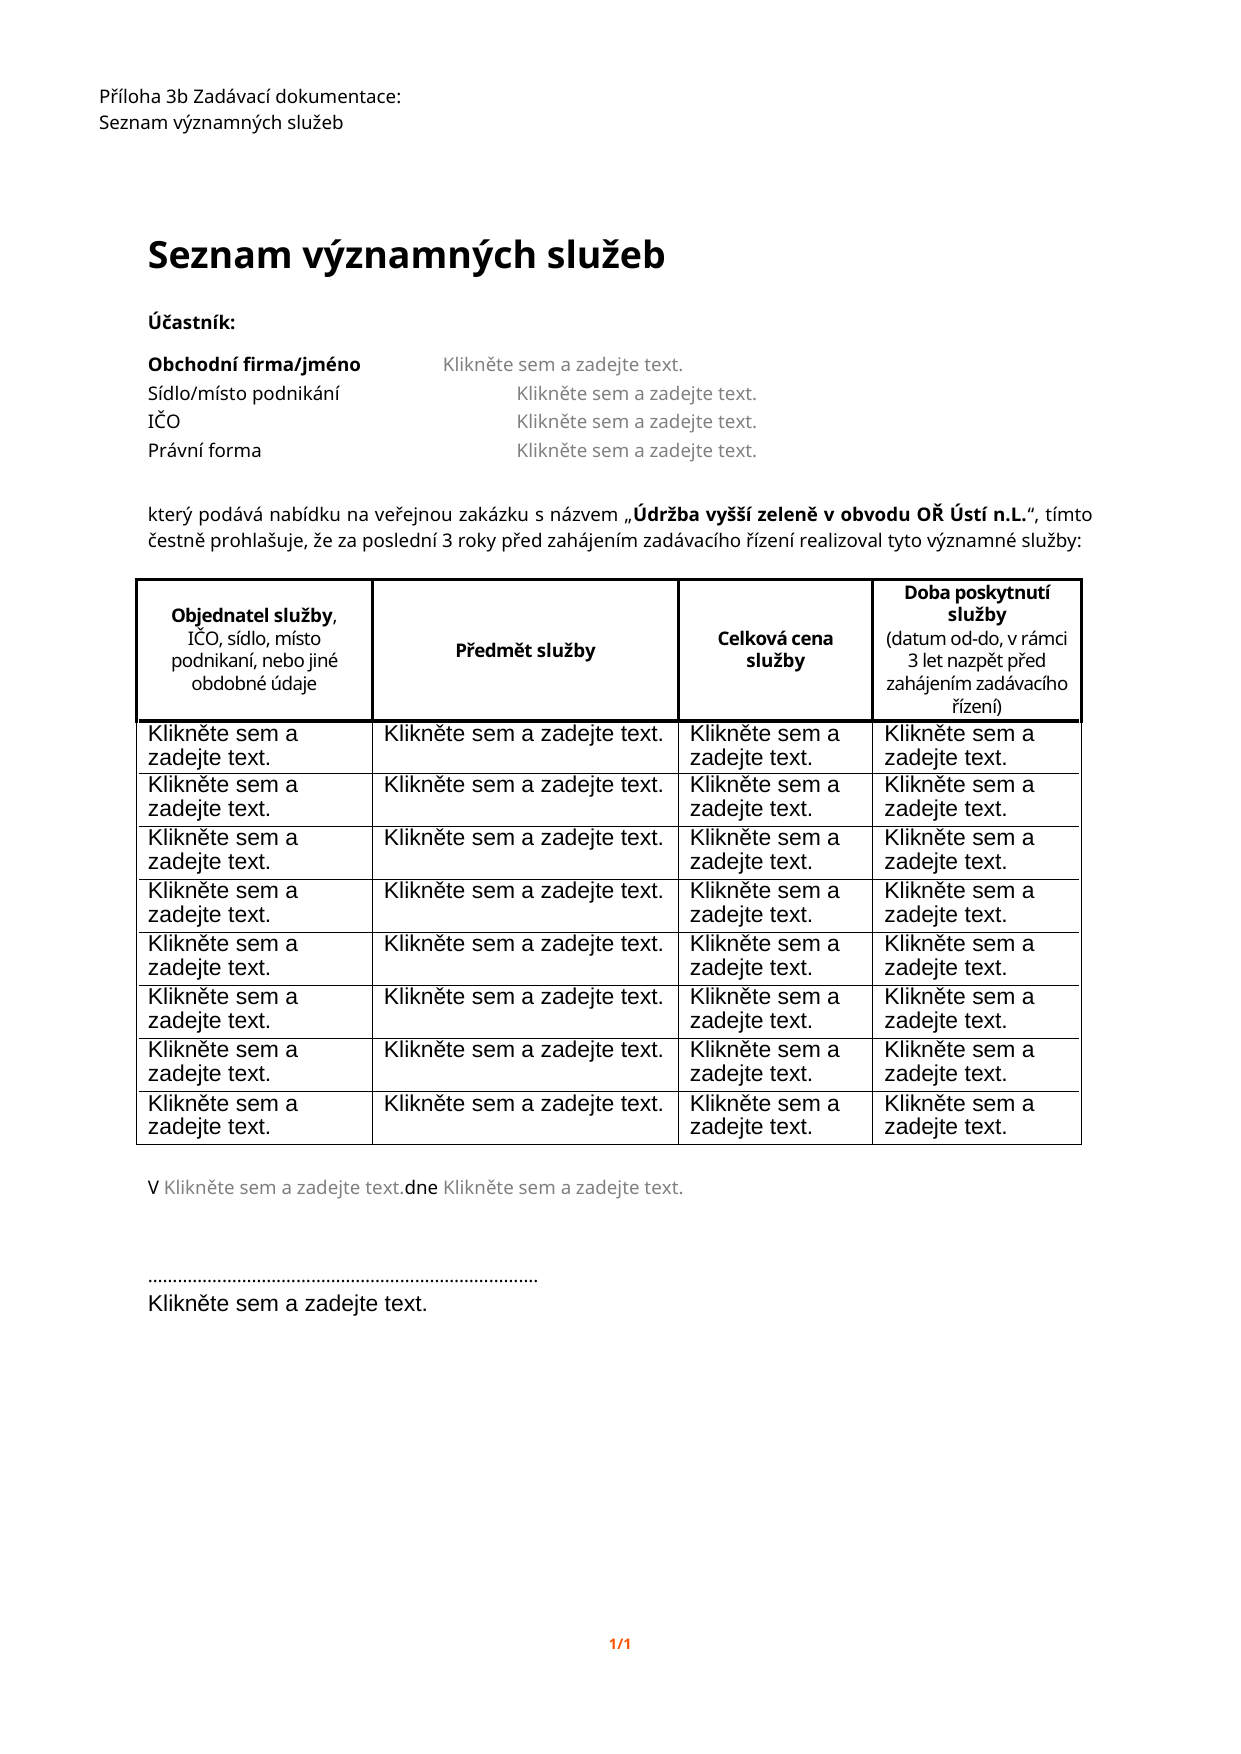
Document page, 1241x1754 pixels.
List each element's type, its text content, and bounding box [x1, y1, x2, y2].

text Sídlo/místo podnikání [148, 377, 1093, 406]
text V dne [148, 1171, 1092, 1200]
text Účastník: [148, 304, 1093, 335]
text Obchodní firma/jméno [148, 348, 1093, 377]
table_header Předmět služby [374, 581, 677, 719]
title Seznam významných služeb [148, 228, 1093, 279]
text který podává nabídku na veřejnou zakázku s názvem „Údržba vyšší zeleně v obvodu OŘ Ústí n.L.“, tímto čestně prohlašuje, že za poslední 3 roky před zahájením zadávacího řízení realizoval tyto významné služby: [148, 502, 1093, 553]
text ……………………………………………………………………. [148, 1258, 1092, 1287]
text IČO [148, 406, 1093, 435]
table_header Celková cena služby [680, 581, 871, 719]
table_header Doba poskytnutí služby (datum od-do, v rámci 3 let nazpět před zahájením zadávacího řízení) [874, 581, 1080, 719]
table_header Objednatel služby, IČO, sídlo, místo podnikaní, nebo jiné obdobné údaje [138, 581, 371, 719]
text Právní forma [148, 435, 1093, 464]
